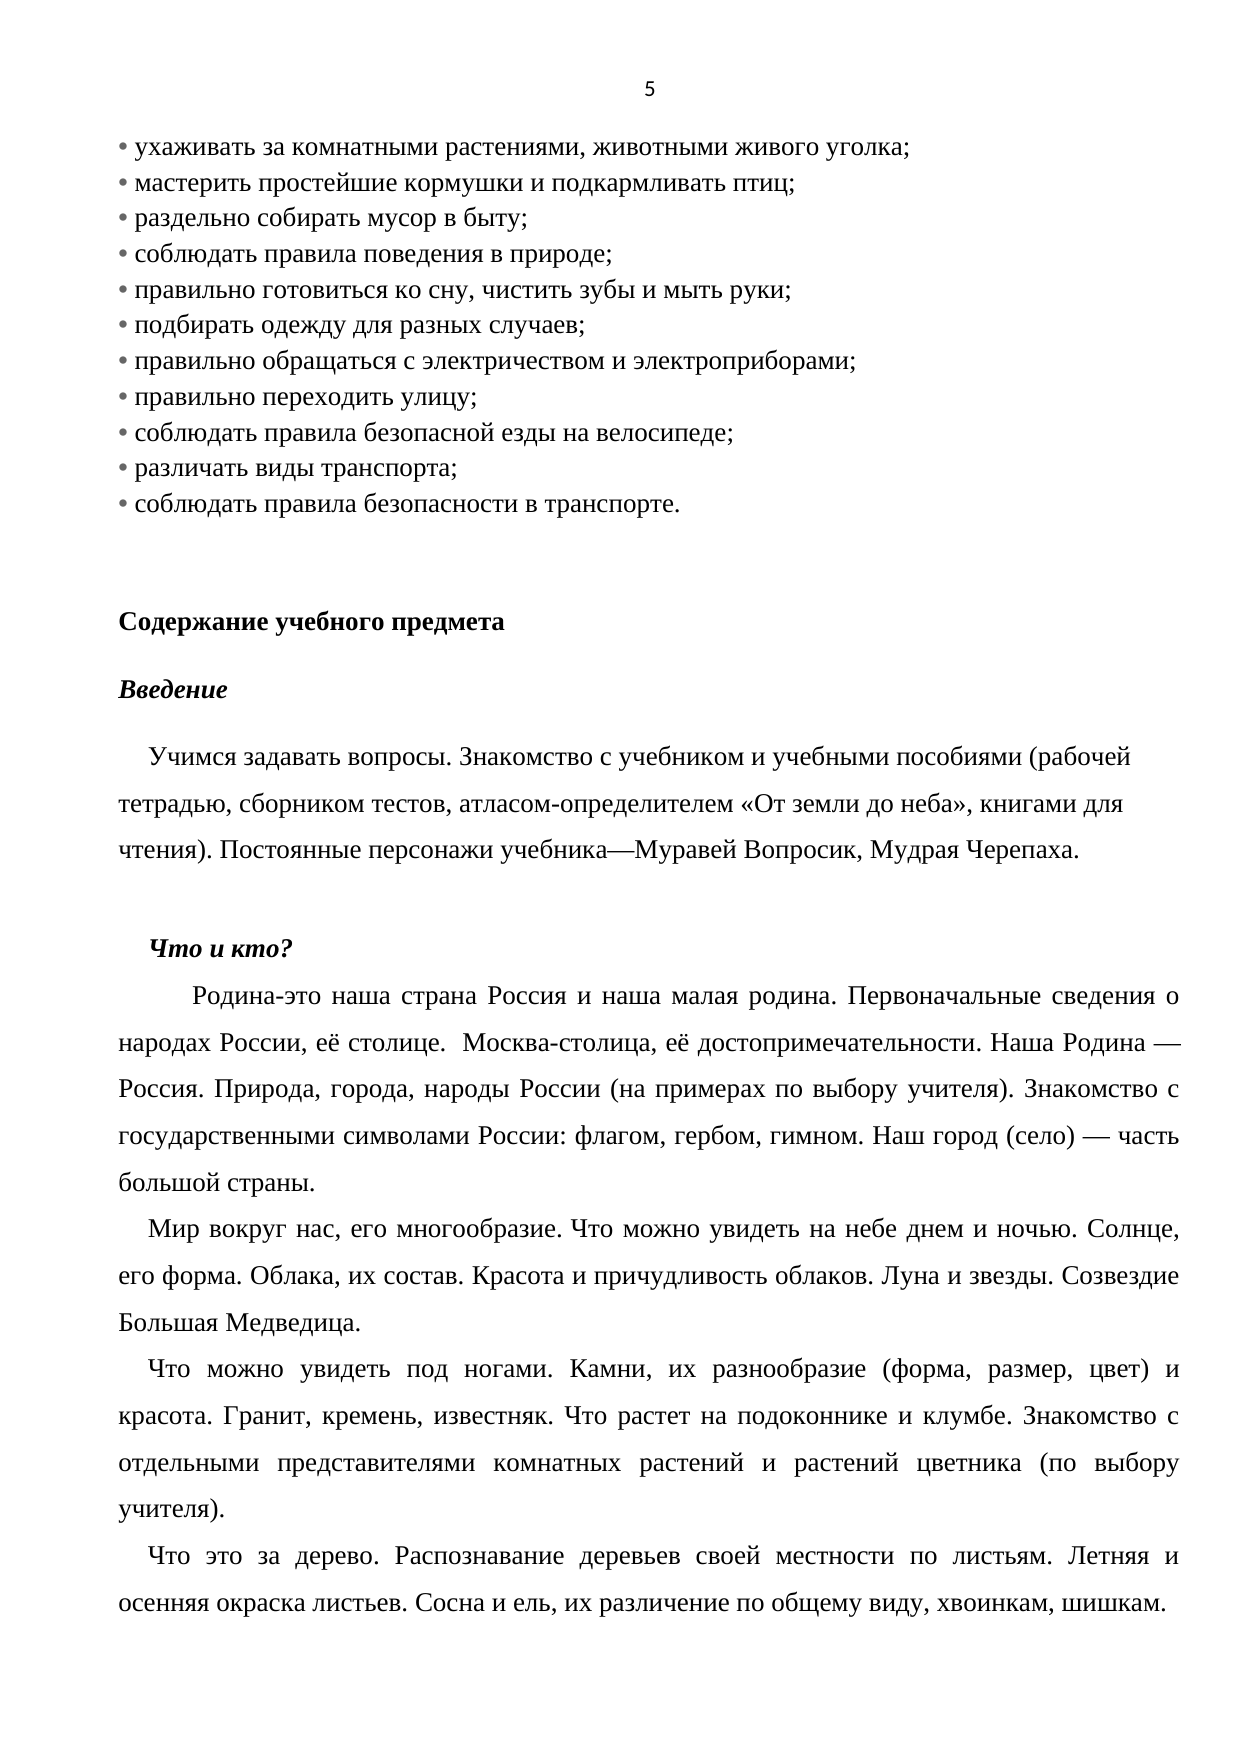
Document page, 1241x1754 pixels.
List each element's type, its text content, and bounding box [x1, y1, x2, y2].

text • соблюдать правила поведения в природе; [118, 237, 1181, 268]
text Что и кто? [118, 932, 1181, 963]
text Мир вокруг нас, его многообразие. Что можно увидеть на небе днем и ночью. Солнце, его форма. Облака, их состав. Красота и причудливость облаков. Луна и звезды. Созвездие Большая Медведица. [118, 1212, 1181, 1337]
text • правильно готовиться ко сну, чистить зубы и мыть руки; [118, 273, 1181, 304]
text Родина-это наша страна Россия и наша малая родина. Первоначальные сведения о народах России, её столице. Москва-столица, её достопримечательности. Наша Родина — Россия. Природа, города, народы России (на примерах по выбору учителя). Знакомство с государственными символами России: флагом, гербом, гимном. Наш город (село) — часть большой страны. [118, 979, 1181, 1197]
text • раздельно собирать мусор в быту; [118, 201, 1181, 232]
text • соблюдать правила безопасности в транспорте. [118, 487, 1181, 518]
text • правильно обращаться с электричеством и электроприборами; [118, 344, 1181, 375]
text Введение [118, 673, 1181, 704]
text • подбирать одежду для разных случаев; [118, 308, 1181, 340]
text • ухаживать за комнатными растениями, животными живого уголка; [118, 130, 1181, 161]
text • мастерить простейшие кормушки и подкармливать птиц; [118, 166, 1181, 197]
text Что это за дерево. Распознавание деревьев своей местности по листьям. Летняя и осенняя окраска листьев. Сосна и ель, их различение по общему виду, хвоинкам, шишкам. [118, 1539, 1181, 1617]
text • правильно переходить улицу; [118, 380, 1181, 411]
text Содержание учебного предмета [118, 605, 1181, 636]
text Что можно увидеть под ногами. Камни, их разнообразие (форма, размер, цвет) и красота. Гранит, кремень, известняк. Что растет на подоконнике и клумбе. Знакомство с отдельными представителями комнатных растений и растений цветника (по выбору учителя). [118, 1352, 1181, 1523]
text • различать виды транспорта; [118, 451, 1181, 483]
text Учимся задавать вопросы. Знакомство с учебником и учебными пособиями (рабочей тетрадью, сборником тестов, атласом-определителем «От земли до неба», книгами для чтения). Постоянные персонажи учебника—Муравей Вопросик, Мудрая Черепаха. [118, 740, 1181, 865]
text • соблюдать правила безопасной езды на велосипеде; [118, 416, 1181, 447]
